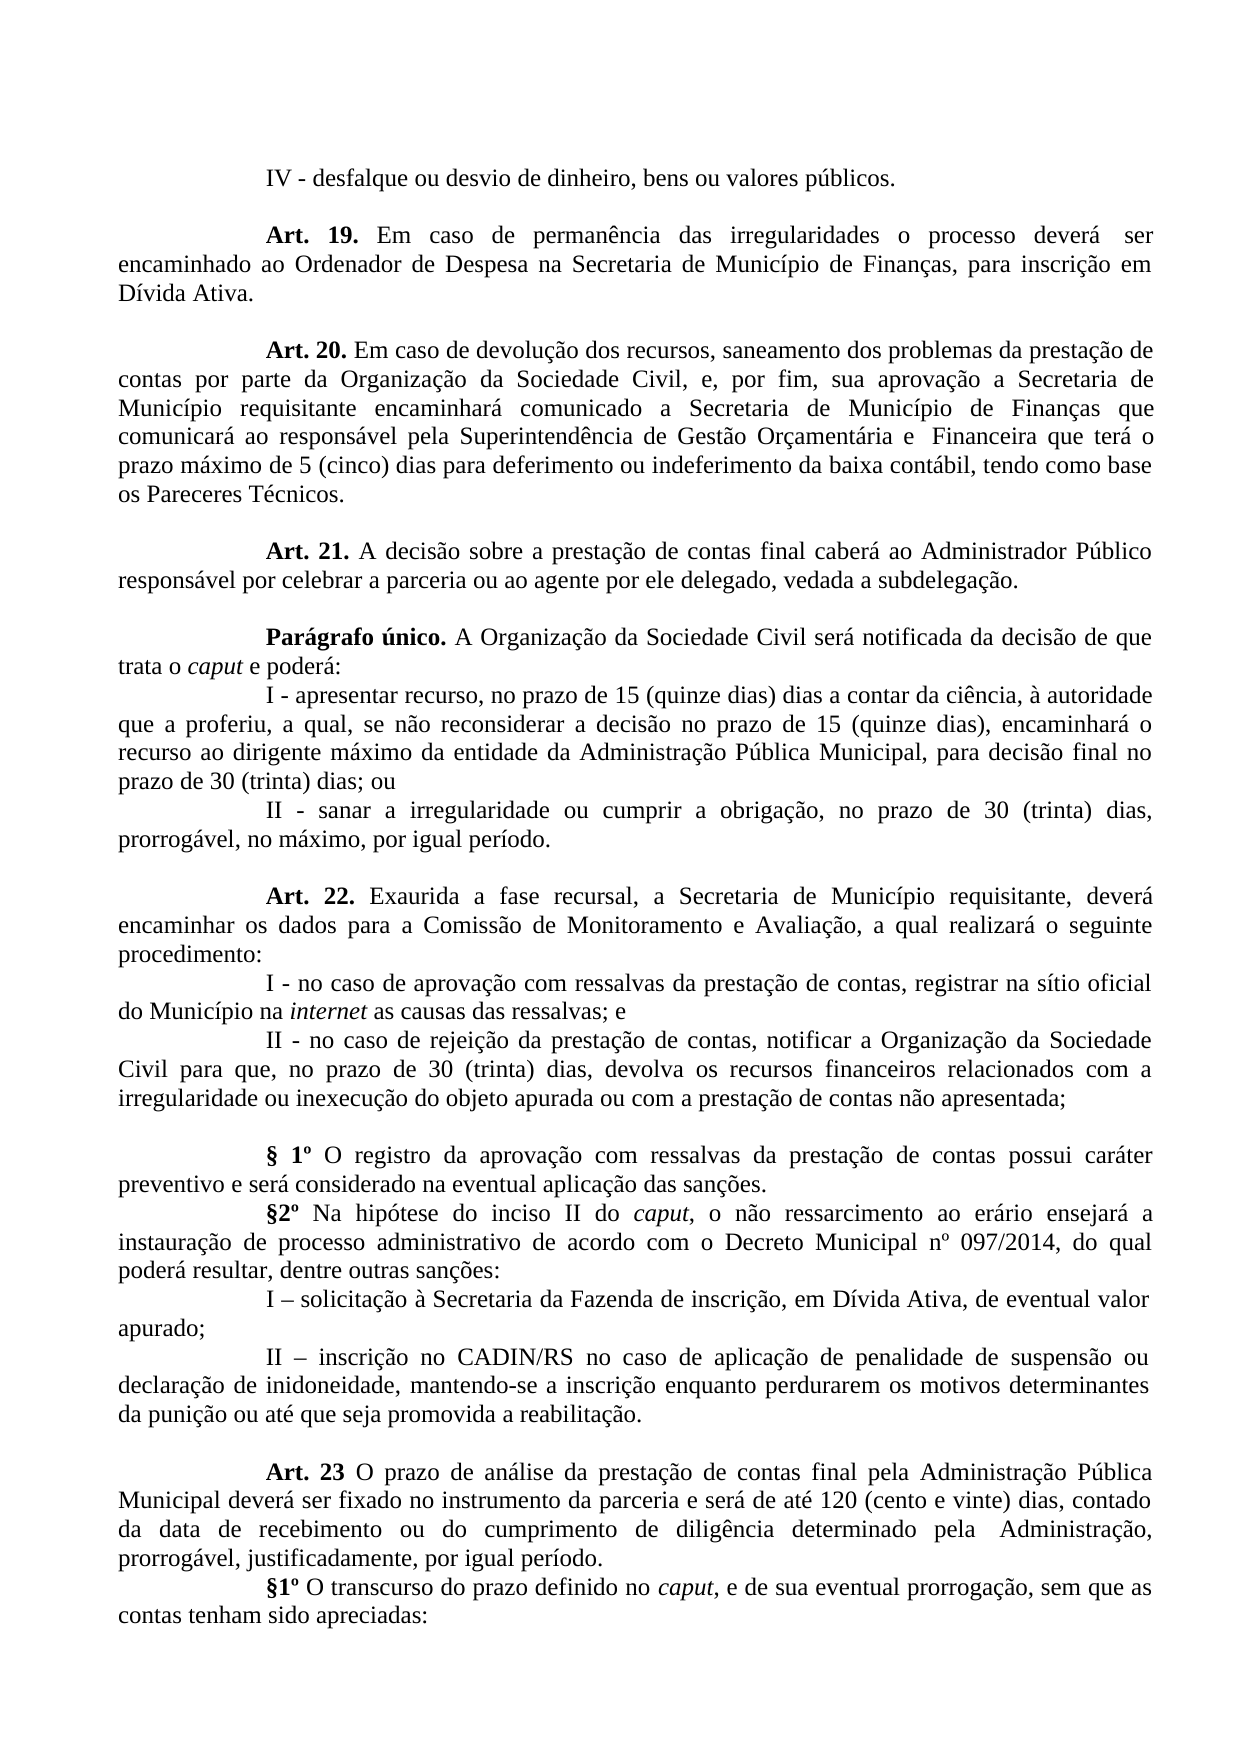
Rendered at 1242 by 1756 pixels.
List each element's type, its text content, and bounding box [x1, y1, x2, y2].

text Parágrafo único. A Organização da Sociedade Civil será notificada da decisão de que trata o caput e poderá: [118, 622, 1153, 680]
text declaração de inidoneidade, mantendo-se a inscrição enquanto perdurarem os motivos determinantes da punição ou até que seja promovida a reabilitação. [118, 1371, 1167, 1428]
text Art. 21. A decisão sobre a prestação de contas final caberá ao Administrador Público responsável por celebrar a parceria ou ao agente por ele delegado, vedada a subdelegação. [118, 536, 1153, 594]
list - no caso de rejeição da prestação de contas, notificar a Organização da Sociedade Civil para que, no prazo de 30 (trinta) dias, devolva os recursos financeiros relacionados com a irregularidade ou inexecução do objeto apurada ou com a prestação de contas não apresentada; [118, 1025, 1152, 1111]
list - desfalque ou desvio de dinheiro, bens ou valores públicos. [266, 163, 1167, 191]
list – solicitação à Secretaria da Fazenda de inscrição, em Dívida Ativa, de eventual valor [266, 1284, 1167, 1313]
list - sanar a irregularidade ou cumprir a obrigação, no prazo de 30 (trinta) dias, prorrogável, no máximo, por igual período. [118, 795, 1153, 853]
list – inscrição no CADIN/RS no caso de aplicação de penalidade de suspensão ou [266, 1342, 1167, 1371]
text §1º O transcurso do prazo definido no caput, e de sua eventual prorrogação, sem que as contas tenham sido apreciadas: [118, 1572, 1153, 1629]
text Art. 20. Em caso de devolução dos recursos, saneamento dos problemas da prestação de contas por parte da Organização da Sociedade Civil, e, por fim, sua aprovação a Secretaria de Município requisitante encaminhará comunicado a Secretaria de Município de Finanças que comunicará ao responsável pela Superintendência de Gestão Orçamentária e Financeira que terá o prazo máximo de 5 (cinco) dias para deferimento ou indeferimento da baixa contábil, tendo como base os Pareceres Técnicos. [118, 335, 1154, 508]
list - no caso de aprovação com ressalvas da prestação de contas, registrar na sítio oficial do Município na internet as causas das ressalvas; e [118, 968, 1153, 1025]
text apurado; [118, 1313, 1167, 1342]
list - apresentar recurso, no prazo de 15 (quinze dias) dias a contar da ciência, à autoridade que a proferiu, a qual, se não reconsiderar a decisão no prazo de 15 (quinze dias), encaminhará o recurso ao dirigente máximo da entidade da Administração Pública Municipal, para decisão final no prazo de 30 (trinta) dias; ou [118, 680, 1153, 795]
text § 1º O registro da aprovação com ressalvas da prestação de contas possui caráter preventivo e será considerado na eventual aplicação das sanções. [118, 1140, 1153, 1198]
text Art. 23 O prazo de análise da prestação de contas final pela Administração Pública Municipal deverá ser fixado no instrumento da parceria e será de até 120 (cento e vinte) dias, contado da data de recebimento ou do cumprimento de diligência determinado pela Administração, prorrogável, justificadamente, por igual período. [118, 1457, 1153, 1572]
text Art. 19. Em caso de permanência das irregularidades o processo deverá ser encaminhado ao Ordenador de Despesa na Secretaria de Município de Finanças, para inscrição em Dívida Ativa. [118, 220, 1153, 307]
text Art. 22. Exaurida a fase recursal, a Secretaria de Município requisitante, deverá encaminhar os dados para a Comissão de Monitoramento e Avaliação, a qual realizará o seguinte procedimento: [118, 881, 1153, 968]
text §2º Na hipótese do inciso II do caput, o não ressarcimento ao erário ensejará a instauração de processo administrativo de acordo com o Decreto Municipal nº 097/2014, do qual poderá resultar, dentre outras sanções: [118, 1198, 1154, 1284]
